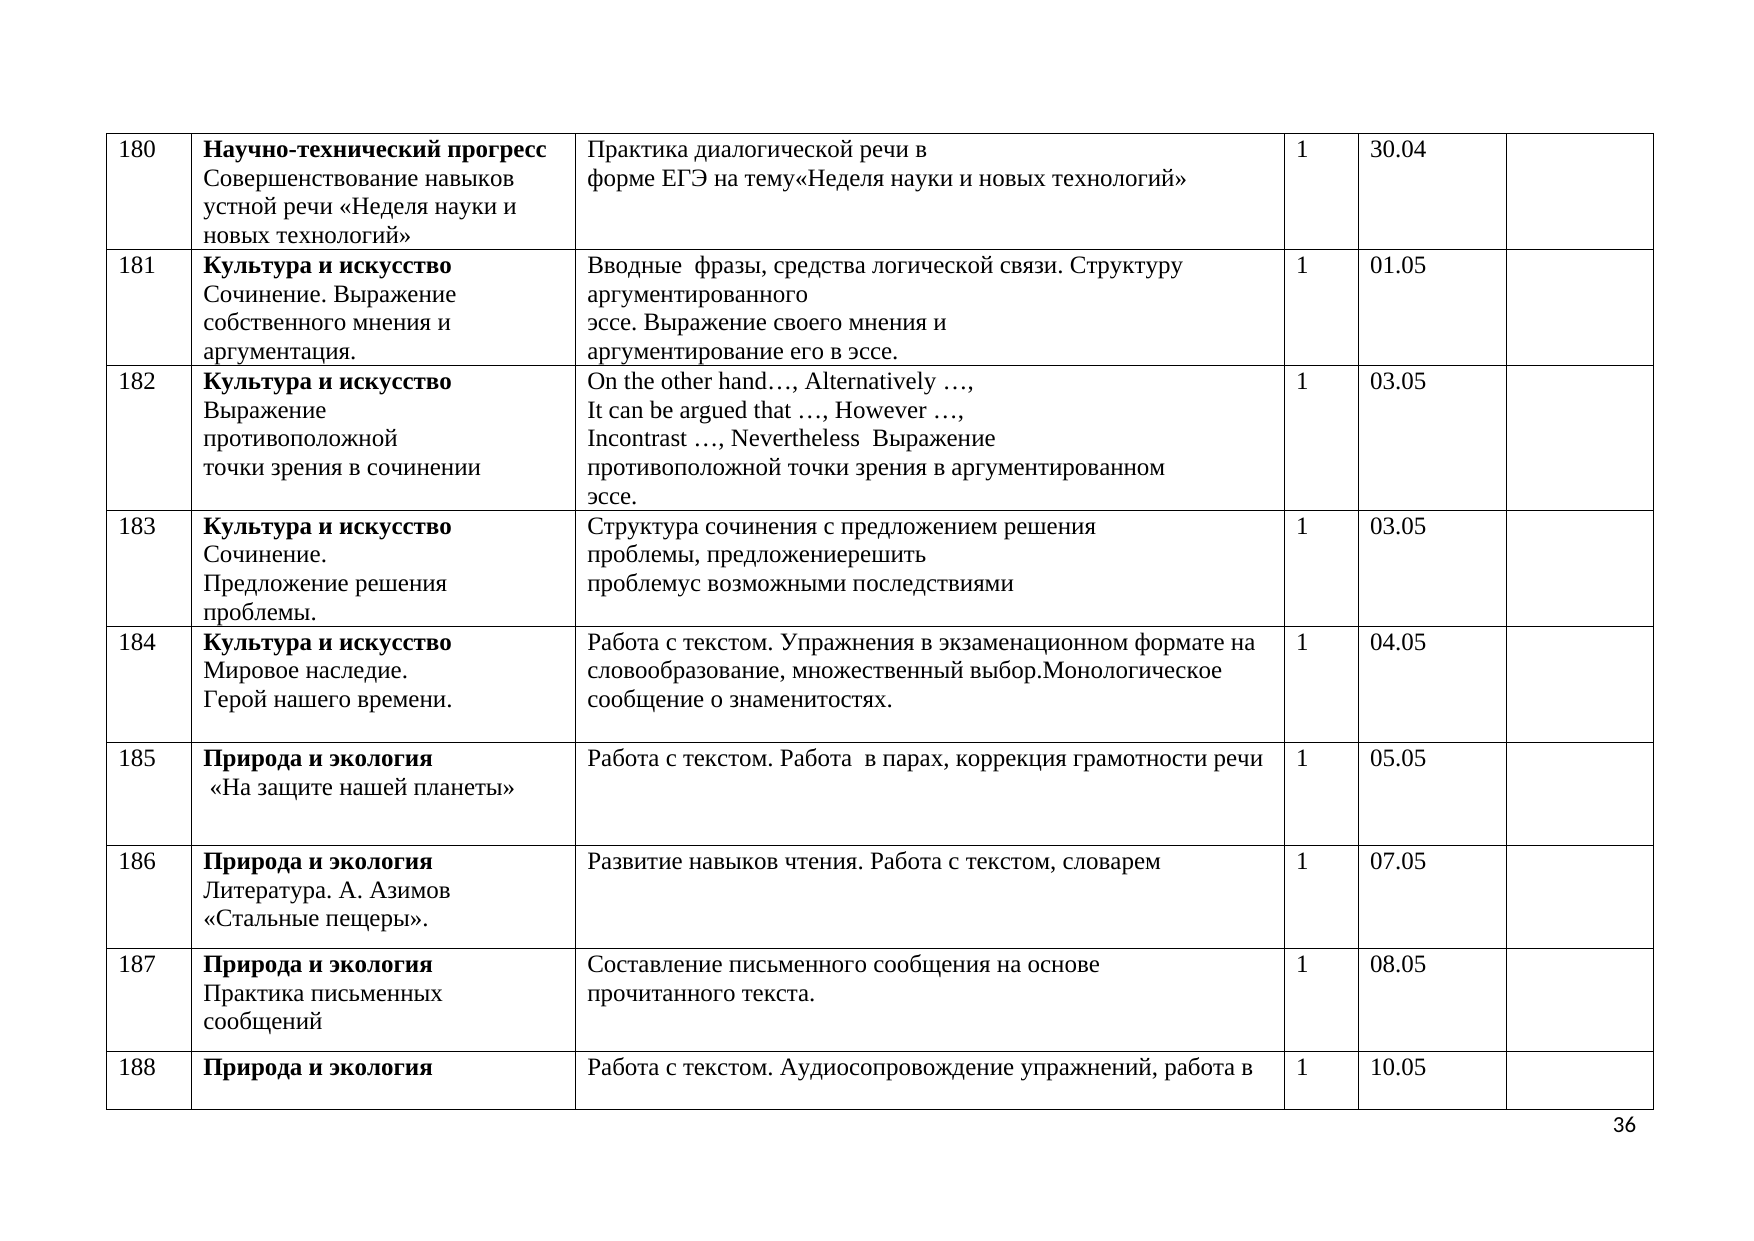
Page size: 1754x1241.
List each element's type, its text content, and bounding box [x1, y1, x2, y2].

table_cell 07.05 [1359, 846, 1506, 948]
table_cell [1507, 949, 1653, 1051]
table_cell 1 [1285, 250, 1358, 365]
table_cell Природа и экология «На защите нашей планеты» [192, 743, 575, 845]
table_cell 1 [1285, 134, 1358, 249]
table_cell 185 [107, 743, 191, 845]
table_cell 186 [107, 846, 191, 948]
table_cell Составление письменного сообщения на основе прочитанного текста. [576, 949, 1284, 1051]
table_cell 08.05 [1359, 949, 1506, 1051]
table_cell On the other hand…, Alternatively …, It can be argued that …, However …, Incontrast …, Nevertheless Выражение противоположной точки зрения в аргументированном эссе. [576, 366, 1284, 510]
table_cell Культура и искусство Сочинение. Выражение собственного мнения и аргументация. [192, 250, 575, 365]
table_cell 30.04 [1359, 134, 1506, 249]
table_cell Культура и искусство Выражение противоположной точки зрения в сочинении [192, 366, 575, 510]
table_cell Вводные фразы, средства логической связи. Структуру аргументированного эссе. Выражение своего мнения и аргументирование его в эссе. [576, 250, 1284, 365]
table_cell [1507, 366, 1653, 510]
table_cell 1 [1285, 949, 1358, 1051]
table_cell [1507, 1052, 1653, 1109]
table_cell 10.05 [1359, 1052, 1506, 1109]
table_cell Работа с текстом. Работа в парах, коррекция грамотности речи [576, 743, 1284, 845]
table_cell 04.05 [1359, 627, 1506, 742]
table_cell 188 [107, 1052, 191, 1109]
table_cell 180 [107, 134, 191, 249]
table_cell 01.05 [1359, 250, 1506, 365]
table_cell 1 [1285, 846, 1358, 948]
table_cell Культура и искусство Сочинение. Предложение решения проблемы. [192, 511, 575, 626]
table_cell 1 [1285, 627, 1358, 742]
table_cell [192, 1052, 575, 1109]
table_cell Структура сочинения с предложением решения проблемы, предложениерешить проблемус возможными последствиями [576, 511, 1284, 626]
table_cell [1507, 846, 1653, 948]
table_cell Природа и экология Практика письменных сообщений [192, 949, 575, 1051]
table_cell 183 [107, 511, 191, 626]
table_cell [1507, 134, 1653, 249]
table_cell [1507, 627, 1653, 742]
table_cell 03.05 [1359, 511, 1506, 626]
table_cell Научно-технический прогресс Совершенствование навыков устной речи «Неделя науки и новых технологий» [192, 134, 575, 249]
table_cell 187 [107, 949, 191, 1051]
table_cell 1 [1285, 743, 1358, 845]
table_cell Культура и искусство Мировое наследие. Герой нашего времени. [192, 627, 575, 742]
table_cell Природа и экология Литература. А. Азимов «Стальные пещеры». [192, 846, 575, 948]
table_cell [1507, 250, 1653, 365]
table_cell Практика диалогической речи в форме ЕГЭ на тему«Неделя науки и новых технологий» [576, 134, 1284, 249]
table_cell 181 [107, 250, 191, 365]
table_cell 03.05 [1359, 366, 1506, 510]
table_cell 1 [1285, 511, 1358, 626]
table_cell [1507, 743, 1653, 845]
table_cell 1 [1285, 366, 1358, 510]
table_cell 184 [107, 627, 191, 742]
table_cell 05.05 [1359, 743, 1506, 845]
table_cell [576, 1052, 1284, 1109]
table_cell Развитие навыков чтения. Работа с текстом, словарем [576, 846, 1284, 948]
table_cell 182 [107, 366, 191, 510]
table_cell Работа с текстом. Упражнения в экзаменационном формате на словообразование, множественный выбор.Монологическое сообщение о знаменитостях. [576, 627, 1284, 742]
table_cell [1507, 511, 1653, 626]
table_cell 1 [1285, 1052, 1358, 1109]
